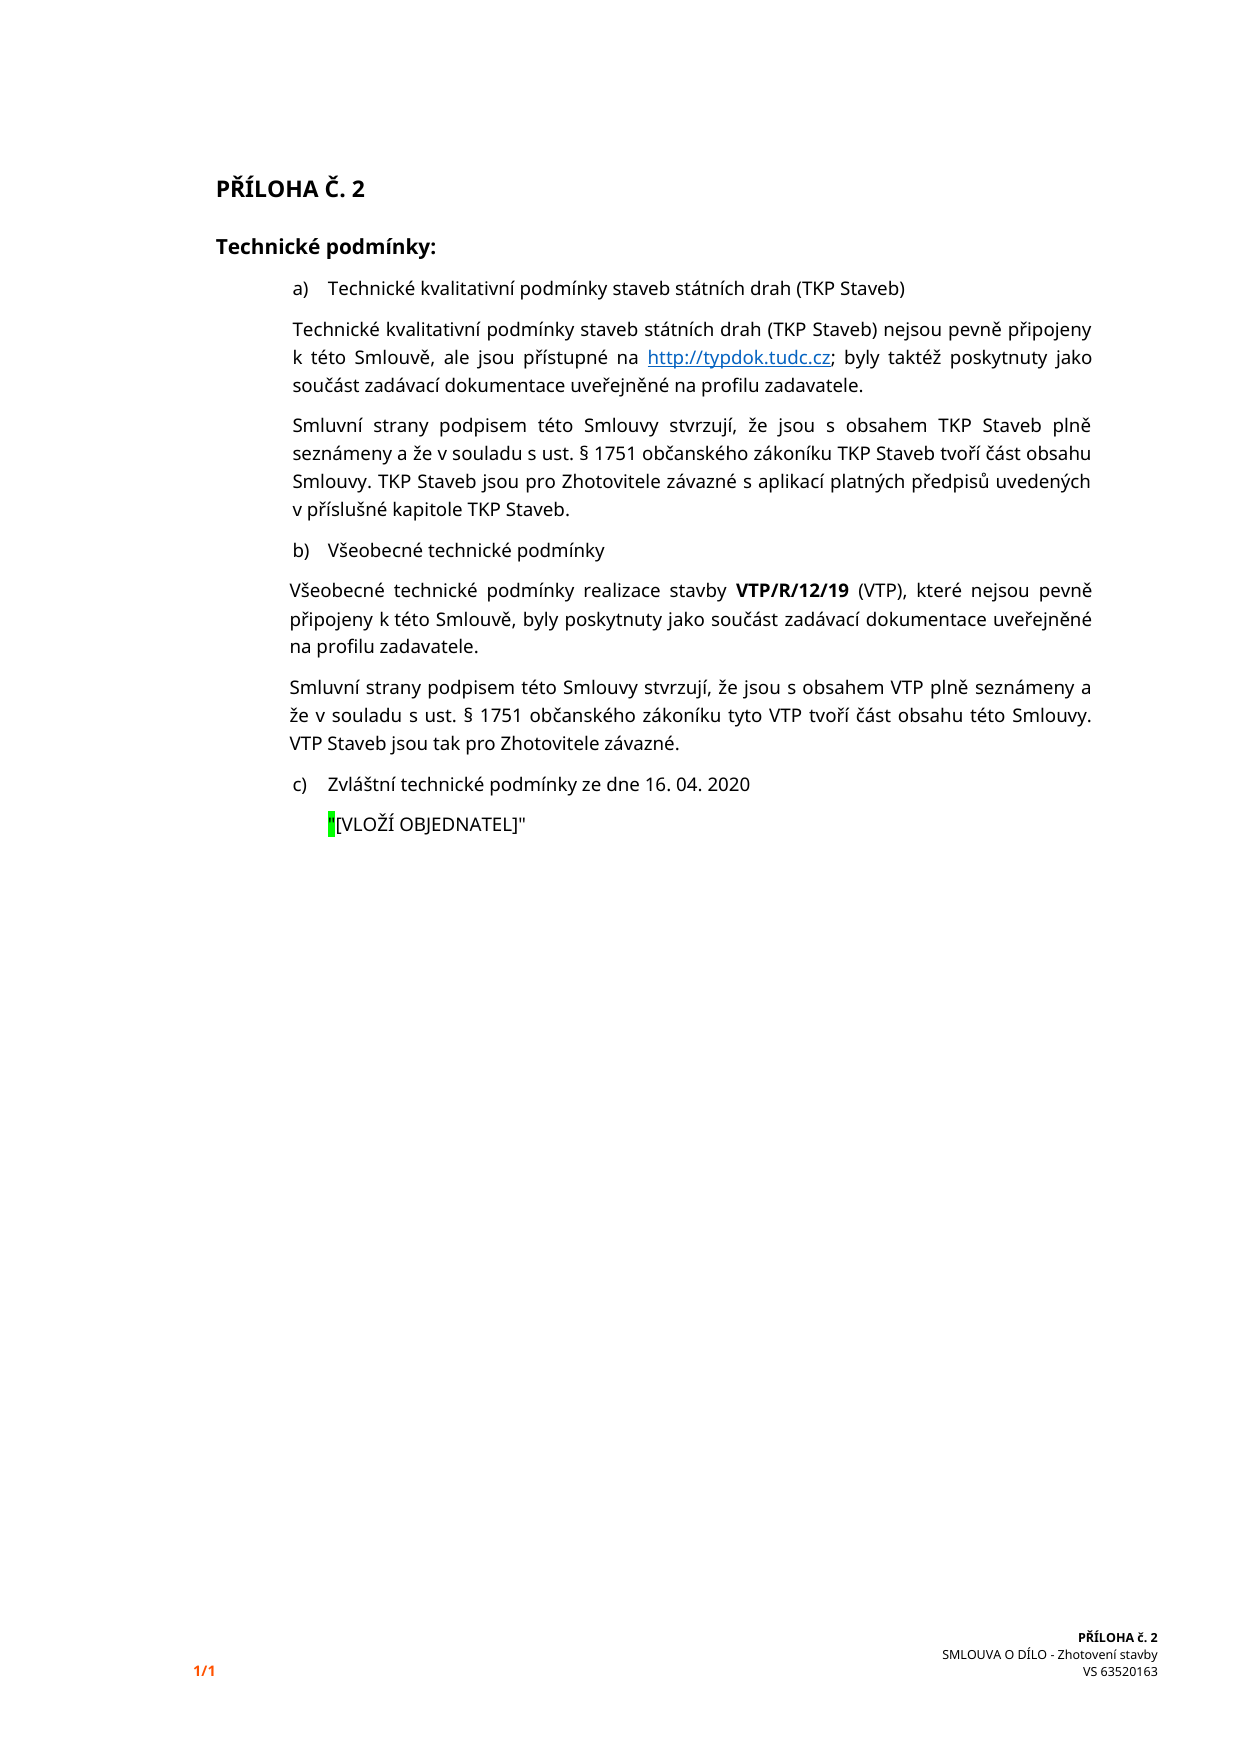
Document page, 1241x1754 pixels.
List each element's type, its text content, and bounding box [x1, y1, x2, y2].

list Technické kvalitativní podmínky staveb státních drah (TKP Staveb) [292, 276, 1093, 301]
text Všeobecné technické podmínky [292, 537, 1093, 563]
text Technické podmínky: [216, 232, 1093, 260]
text Technické kvalitativní podmínky staveb státních drah (TKP Staveb) nejsou pevně připojeny k této Smlouvě, ale jsou přístupné na http://typdok.tudc.cz; byly taktéž poskytnuty jako součást zadávací dokumentace uveřejněné na profilu zadavatele. [292, 316, 1093, 398]
text Zvláštní technické podmínky ze dne 16. 04. 2020 [292, 771, 1093, 796]
text Smluvní strany podpisem této Smlouvy stvrzují, že jsou s obsahem TKP Staveb plně seznámeny a že v souladu s ust. § 1751 občanského zákoníku TKP Staveb tvoří část obsahu Smlouvy. TKP Staveb jsou pro Zhotovitele závazné s aplikací platných předpisů uvedených v příslušné kapitole TKP Staveb. [292, 413, 1093, 522]
text Příloha č. 2 [216, 172, 1093, 204]
text Smluvní strany podpisem této Smlouvy stvrzují, že jsou s obsahem VTP plně seznámeny a že v souladu s ust. § 1751 občanského zákoníku tyto VTP tvoří část obsahu této Smlouvy. VTP Staveb jsou tak pro Zhotovitele závazné. [289, 674, 1093, 756]
text Všeobecné technické podmínky realizace stavby VTP/R/12/19 (VTP), které nejsou pevně připojeny k této Smlouvě, byly poskytnuty jako součást zadávací dokumentace uveřejněné na profilu zadavatele. [289, 578, 1093, 659]
